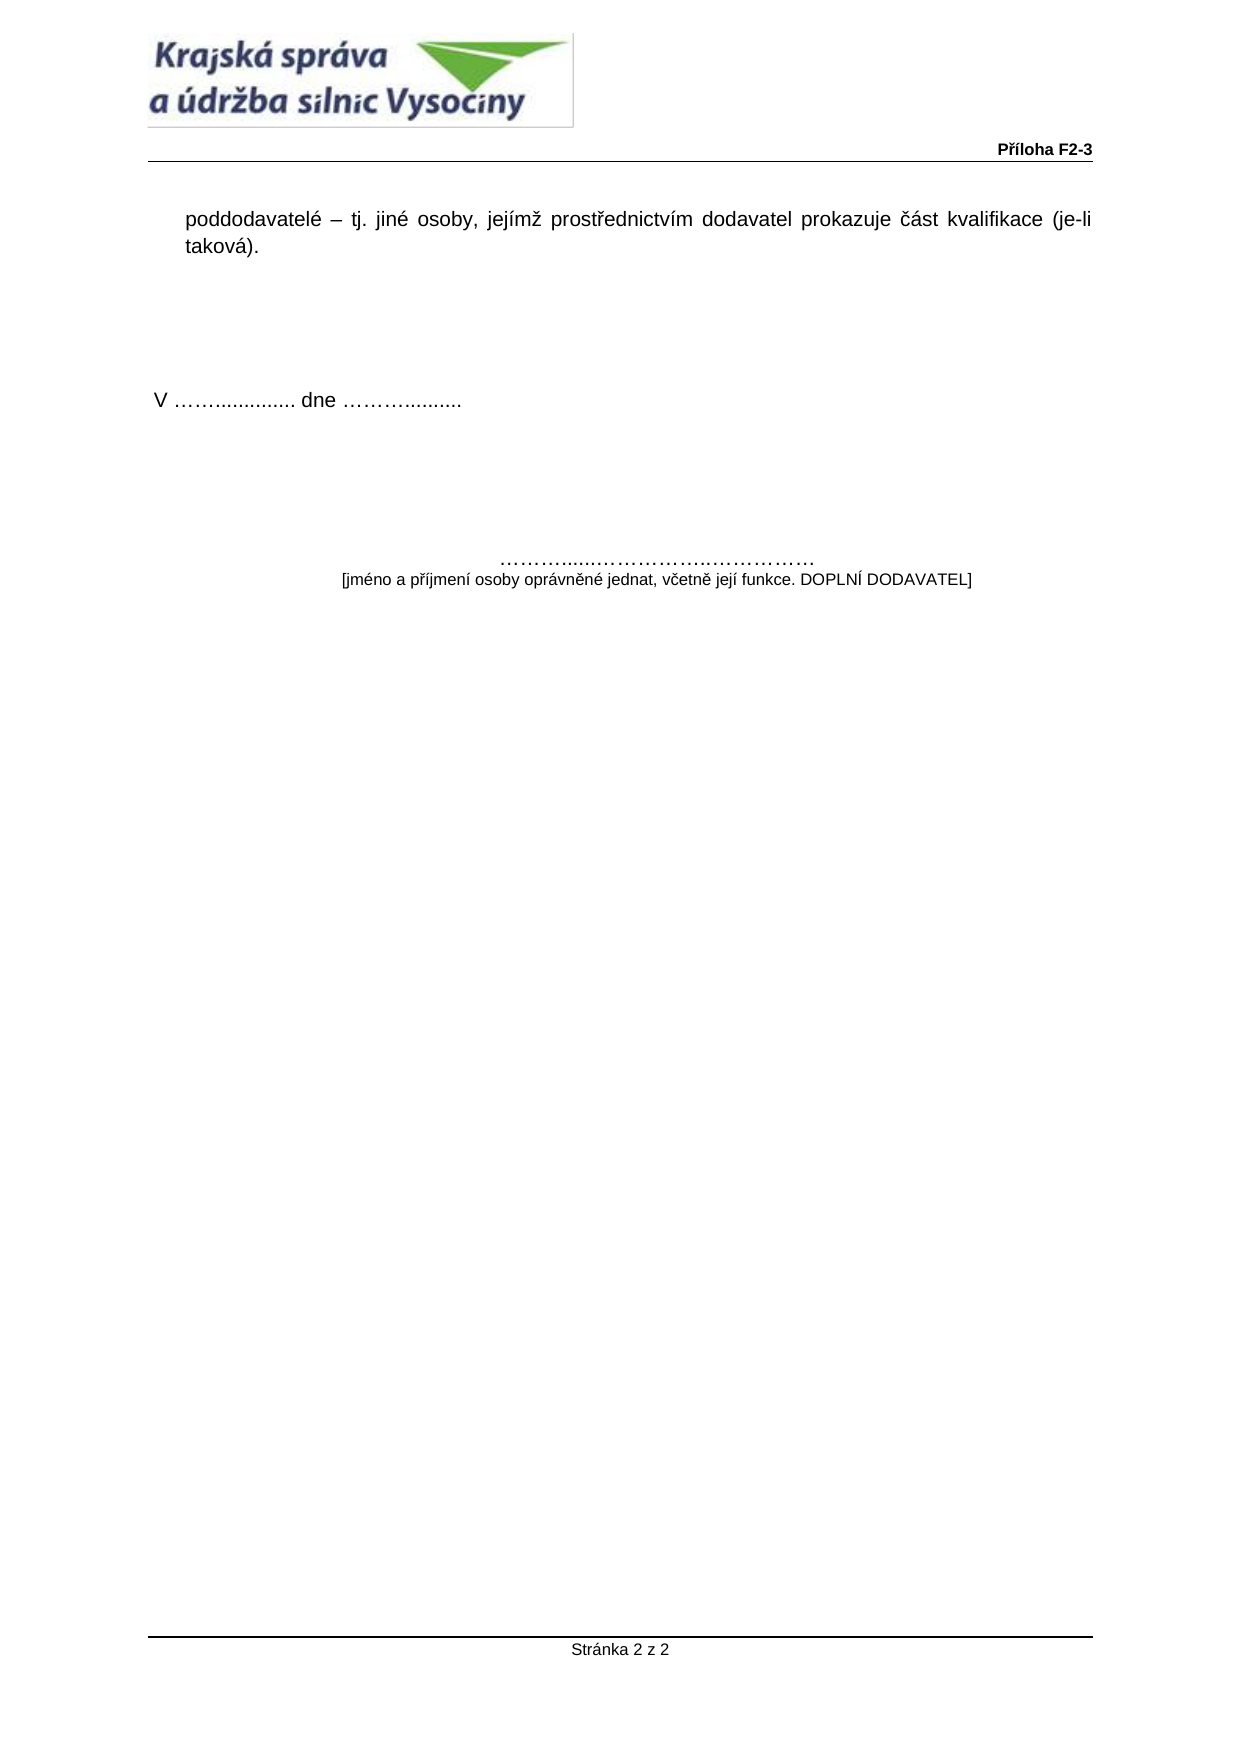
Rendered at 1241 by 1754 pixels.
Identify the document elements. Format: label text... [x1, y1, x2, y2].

list V …….............. dne ……….......... [148, 388, 1093, 412]
picture [147, 33, 574, 129]
text ………......……………..…………… [221, 546, 1093, 570]
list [148, 207, 1093, 258]
text [jméno a příjmení osoby oprávněné jednat, včetně její funkce. DOPLNÍ DODAVATEL] [221, 570, 1093, 589]
